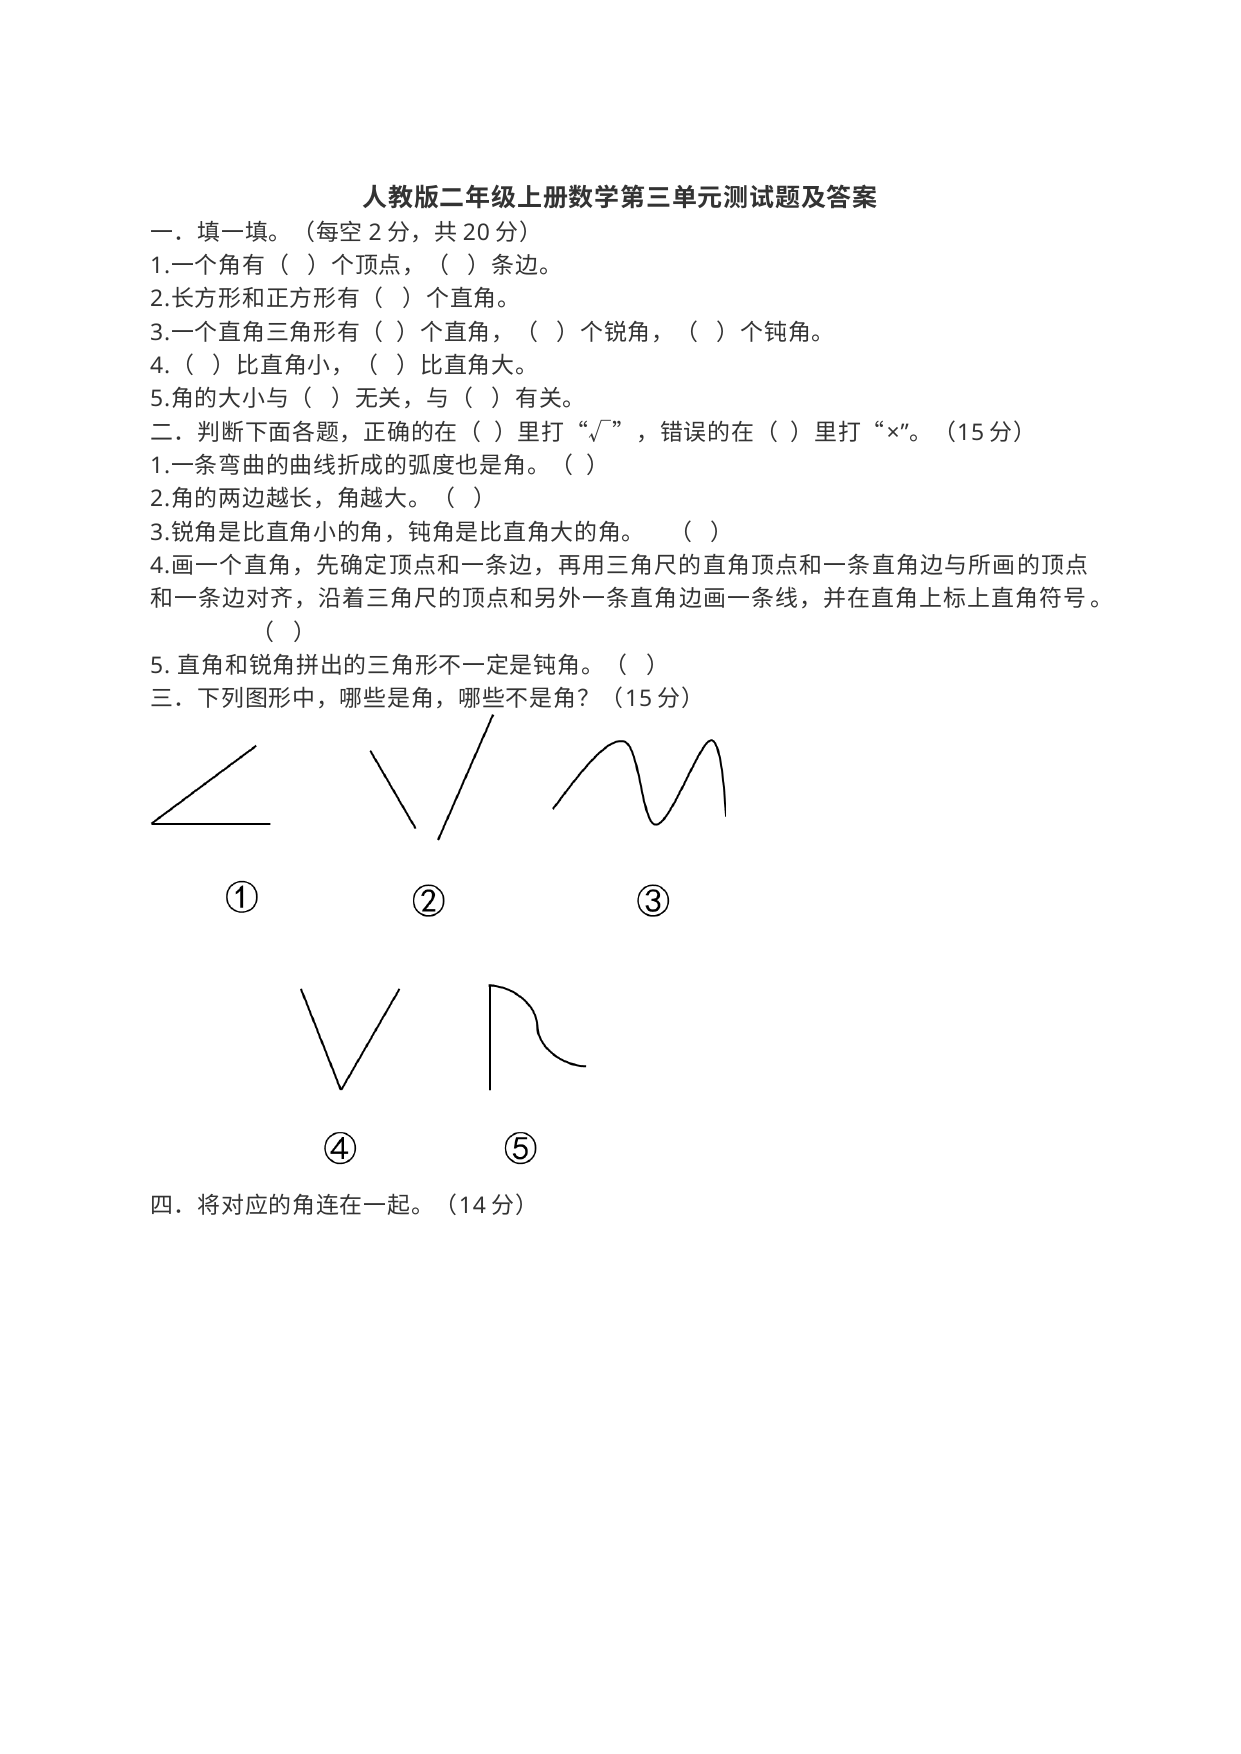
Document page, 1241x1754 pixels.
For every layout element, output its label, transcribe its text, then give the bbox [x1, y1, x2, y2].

text 人教版二年级上册数学第三单元测试题及答案 [150, 177, 1090, 213]
text 二．判断下面各题，正确的在（ ）里打“√”，错误的在（ ）里打“×”。（15分） [150, 413, 1090, 447]
text 三．下列图形中，哪些是角，哪些不是角？（15分） [150, 680, 1090, 713]
text 4.（ ）比直角小，（ ）比直角大。 [150, 347, 1090, 380]
text 4.画一个直角，先确定顶点和一条边，再用三角尺的直角顶点和一条直角边与所画的顶点和一条边对齐，沿着三角尺的顶点和另外一条直角边画一条线，并在直角上标上直角符号。 （ ） [150, 547, 1090, 647]
text 5. 直角和锐角拼出的三角形不一定是钝角。（ ） [150, 647, 1090, 680]
text 一．填一填。（每空2分，共20分） [150, 213, 1090, 247]
text 2.长方形和正方形有（ ）个直角。 [150, 280, 1090, 313]
text 1.一个角有（ ）个顶点，（ ）条边。 [150, 247, 1090, 280]
text 四．将对应的角连在一起。（14分） [150, 1187, 1090, 1220]
picture [150, 713, 726, 1187]
text 3.一个直角三角形有（ ）个直角，（ ）个锐角，（ ）个钝角。 [150, 313, 1090, 347]
text 2.角的两边越长，角越大。（ ） [150, 480, 1090, 513]
text 3.锐角是比直角小的角，钝角是比直角大的角。 （ ） [150, 513, 1090, 547]
text 1.一条弯曲的曲线折成的弧度也是角。（ ） [150, 447, 1090, 480]
text 5.角的大小与（ ）无关，与（ ）有关。 [150, 380, 1090, 413]
